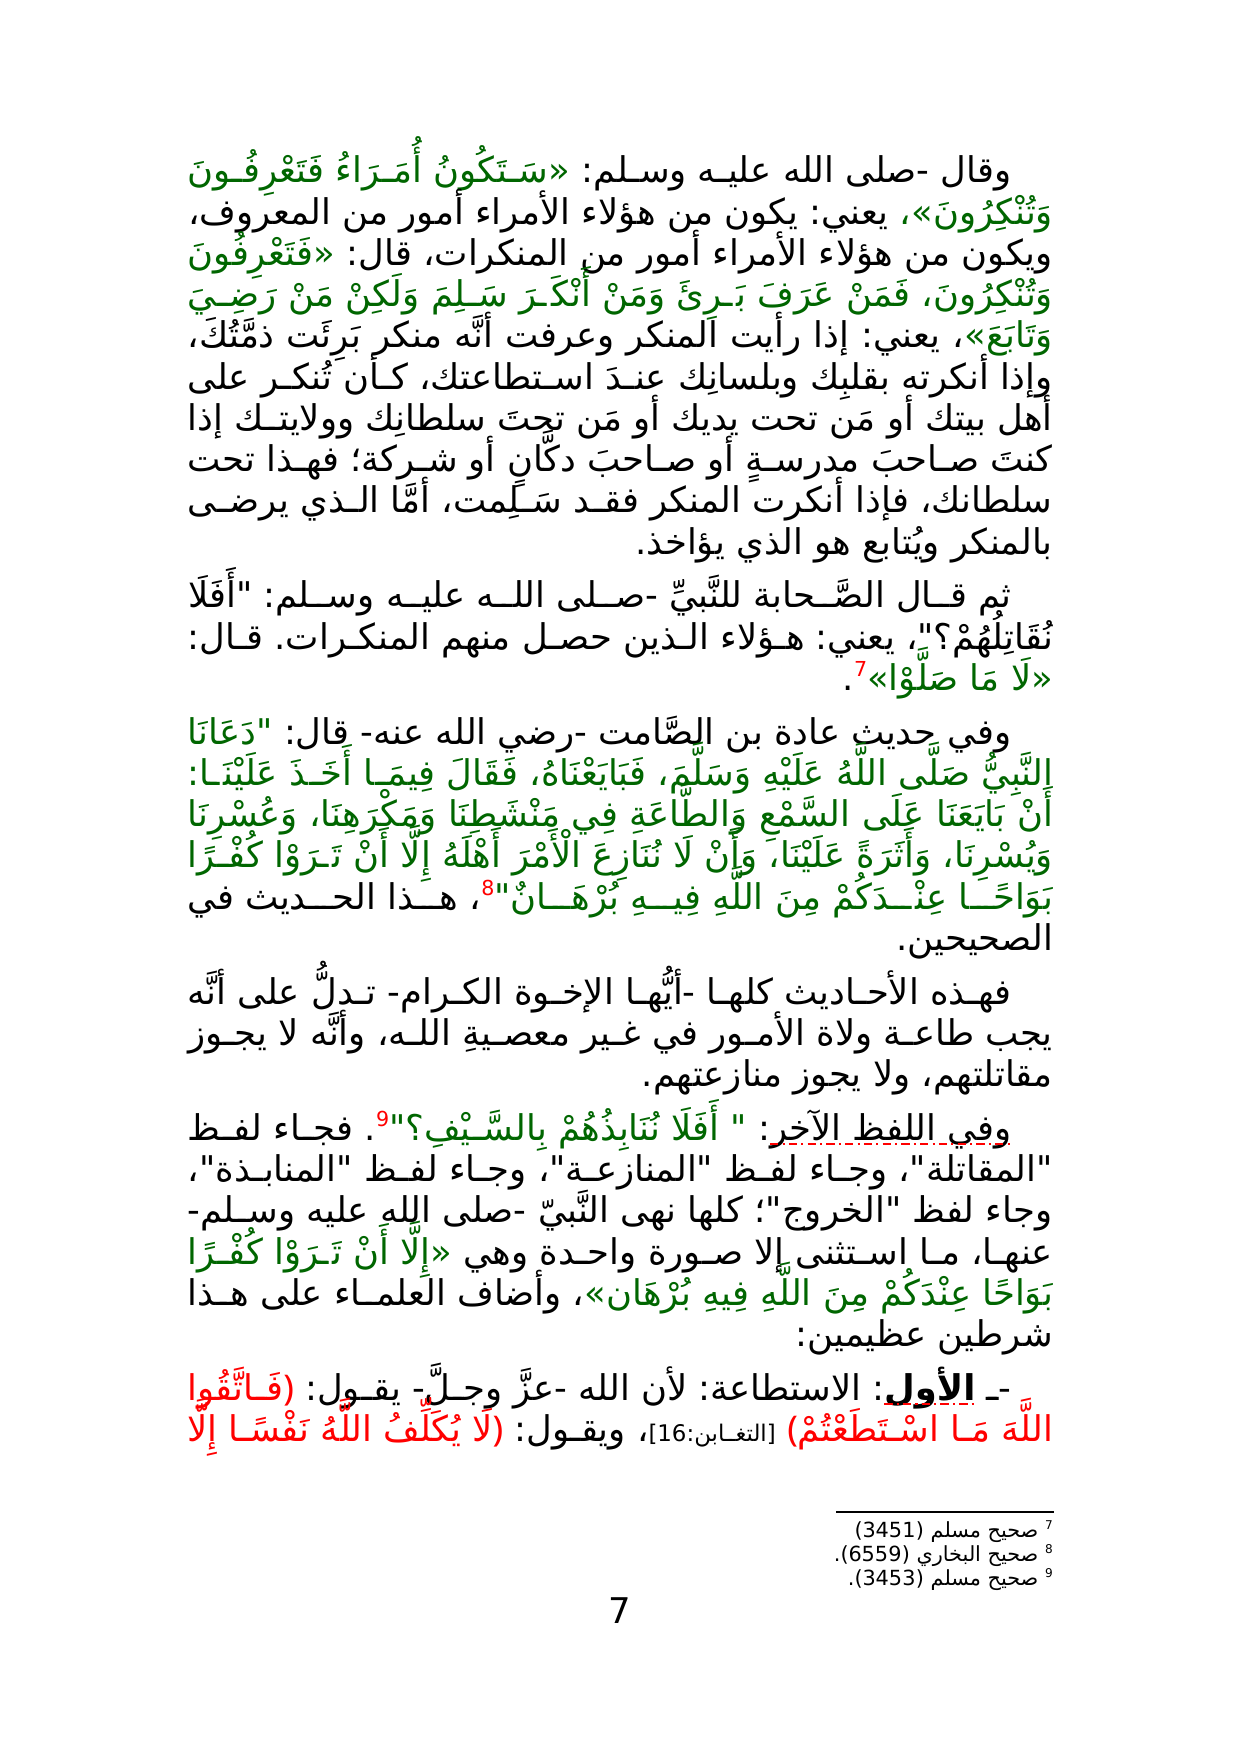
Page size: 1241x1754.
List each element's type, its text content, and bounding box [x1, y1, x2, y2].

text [187, 1367, 1053, 1450]
text فهذه الأحاديث كلها -أيُّها الإخوة الكرام- تدلُّ على أنَّه يجب طاعة ولاة الأمور في غير معصيةِ الله، وأنَّه لا يجوز مقاتلتهم، ولا يجوز منازعتهم. [187, 971, 1053, 1095]
text وقال -صلى الله عليه وسلم: «سَتَكُونُ أُمَرَاءُ فَتَعْرِفُونَ وَتُنْكِرُونَ»، يعني: يكون من هؤلاء الأمراء أمور من المعروف، ويكون من هؤلاء الأمراء أمور من المنكرات، قال: «فَتَعْرِفُونَ وَتُنْكِرُونَ، فَمَنْ عَرَفَ بَرِئَ وَمَنْ أَنْكَرَ سَلِمَ وَلَكِنْ مَنْ رَضِيَ وَتَابَعَ»، يعني: إذا رأيت المنكر وعرفت أنَّه منكر بَرِئَت ذمَّتُكَ، وإذا أنكرته بقلبِك وبلسانِك عندَ استطاعتك، كأن تُنكر على أهل بيتك أو مَن تحت يديك أو مَن تحتَ سلطانِك وولايتك إذا كنتَ صاحبَ مدرسةٍ أو صاحبَ دكَّانٍ أو شركة؛ فهذا تحت سلطانك، فإذا أنكرت المنكر فقد سَلِمت، أمَّا الذي يرضى بالمنكر ويُتابع هو الذي يؤاخذ. [187, 150, 1053, 562]
text وفي حديث عادة بن الصَّامت -رضي الله عنه- قال: "دَعَانَا النَّبِيُّ صَلَّى اللَّهُ عَلَيْهِ وَسَلَّمَ، فَبَايَعْنَاهُ، فَقَالَ فِيمَا أَخَذَ عَلَيْنَا: أَنْ بَايَعَنَا عَلَى السَّمْعِ وَالطَّاعَةِ فِي مَنْشَطِنَا وَمَكْرَهِنَا، وَعُسْرِنَا وَيُسْرِنَا، وَأَثَرَةً عَلَيْنَا، وَأَنْ لَا نُنَازِعَ الْأَمْرَ أَهْلَهُ إِلَّا أَنْ تَرَوْا كُفْرًا بَوَاحًا عِنْدَكُمْ مِنَ اللَّهِ فِيهِ بُرْهَانٌ"، هذا الحديث في الصحيحين. [187, 711, 1053, 959]
text وفي اللفظ الآخر: " أَفَلَا نُنَابِذُهُمْ بِالسَّيْفِ؟". فجاء لفظ "المقاتلة"، وجاء لفظ "المنازعة"، وجاء لفظ "المنابذة"، وجاء لفظ "الخروج"؛ كلها نهى النَّبيّ -صلى الله عليه وسلم- عنها، ما استثنى إلا صورة واحدة وهي «إِلَّا أَنْ تَرَوْا كُفْرًا بَوَاحًا عِنْدَكُمْ مِنَ اللَّهِ فِيهِ بُرْهَان»، وأضاف العلماء على هذا شرطين عظيمين: [187, 1107, 1053, 1355]
text ثم قال الصَّحابة للنَّبيِّ -صلى الله عليه وسلم: "أَفَلَا نُقَاتِلُهُمْ؟"، يعني: هؤلاء الذين حصل منهم المنكرات. قال: «لَا مَا صَلَّوْا». [187, 575, 1053, 699]
